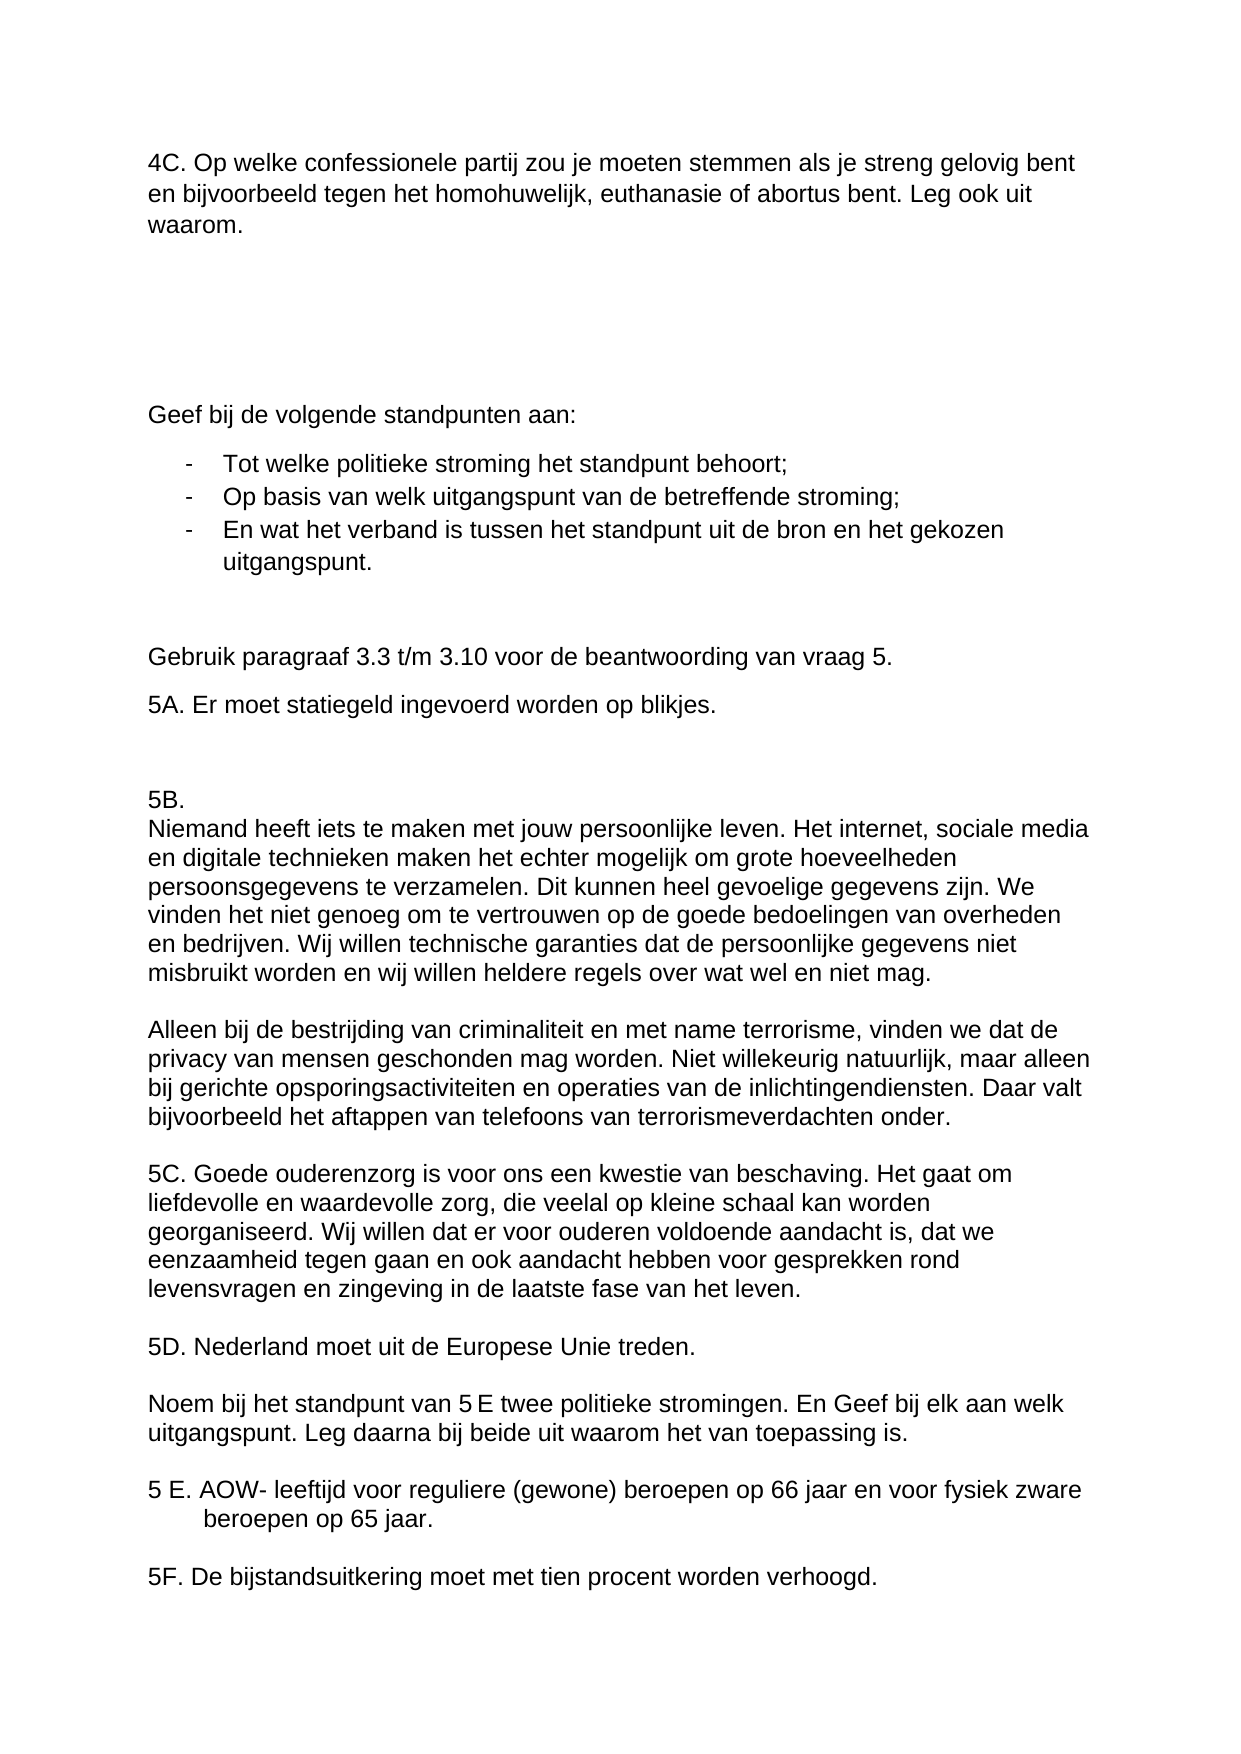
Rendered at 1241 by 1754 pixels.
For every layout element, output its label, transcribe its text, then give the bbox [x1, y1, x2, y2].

text 5F. De bijstandsuitkering moet met tien procent worden verhoogd. [148, 1562, 1093, 1590]
list En wat het verband is tussen het standpunt uit de bron en het gekozen uitgangspunt. [185, 514, 1093, 576]
text Niemand heeft iets te maken met jouw persoonlijke leven. Het internet, sociale media en digitale technieken maken het echter mogelijk om grote hoeveelheden persoonsgegevens te verzamelen. Dit kunnen heel gevoelige gegevens zijn. We vinden het niet genoeg om te vertrouwen op de goede bedoelingen van overheden en bedrijven. Wij willen technische garanties dat de persoonlijke gegevens niet misbruikt worden en wij willen heldere regels over wat wel en niet mag. [148, 814, 1093, 987]
text 5B. [148, 785, 1093, 814]
text 5C. Goede ouderenzorg is voor ons een kwestie van beschaving. Het gaat om liefdevolle en waardevolle zorg, die veelal op kleine schaal kan worden georganiseerd. Wij willen dat er voor ouderen voldoende aandacht is, dat we eenzaamheid tegen gaan en ook aandacht hebben voor gesprekken rond levensvragen en zingeving in de laatste fase van het leven. [148, 1159, 1093, 1303]
text 5A. Er moet statiegeld ingevoerd worden op blikjes. [148, 690, 1093, 719]
text Geef bij de volgende standpunten aan: [148, 401, 1093, 429]
list Tot welke politieke stroming het standpunt behoort; [185, 448, 1093, 479]
text 5 E. AOW- leeftijd voor reguliere (gewone) beroepen op 66 jaar en voor fysiek zware beroepen op 65 jaar. [148, 1475, 1093, 1533]
text 5D. Nederland moet uit de Europese Unie treden. [148, 1332, 1093, 1360]
text Alleen bij de bestrijding van criminaliteit en met name terrorisme, vinden we dat de privacy van mensen geschonden mag worden. Niet willekeurig natuurlijk, maar alleen bij gerichte opsporingsactiviteiten en operaties van de inlichtingendiensten. Daar valt bijvoorbeeld het aftappen van telefoons van terrorismeverdachten onder. [148, 1015, 1093, 1130]
text Noem bij het standpunt van 5 E twee politieke stromingen. En Geef bij elk aan welk uitgangspunt. Leg daarna bij beide uit waarom het van toepassing is. [148, 1389, 1093, 1447]
list Op basis van welk uitgangspunt van de betreffende stroming; [185, 481, 1093, 512]
text 4C. Op welke confessionele partij zou je moeten stemmen als je streng gelovig bent en bijvoorbeeld tegen het homohuwelijk, euthanasie of abortus bent. Leg ook uit waarom. [148, 148, 1093, 238]
text Gebruik paragraaf 3.3 t/m 3.10 voor de beantwoording van vraag 5. [148, 642, 1093, 671]
